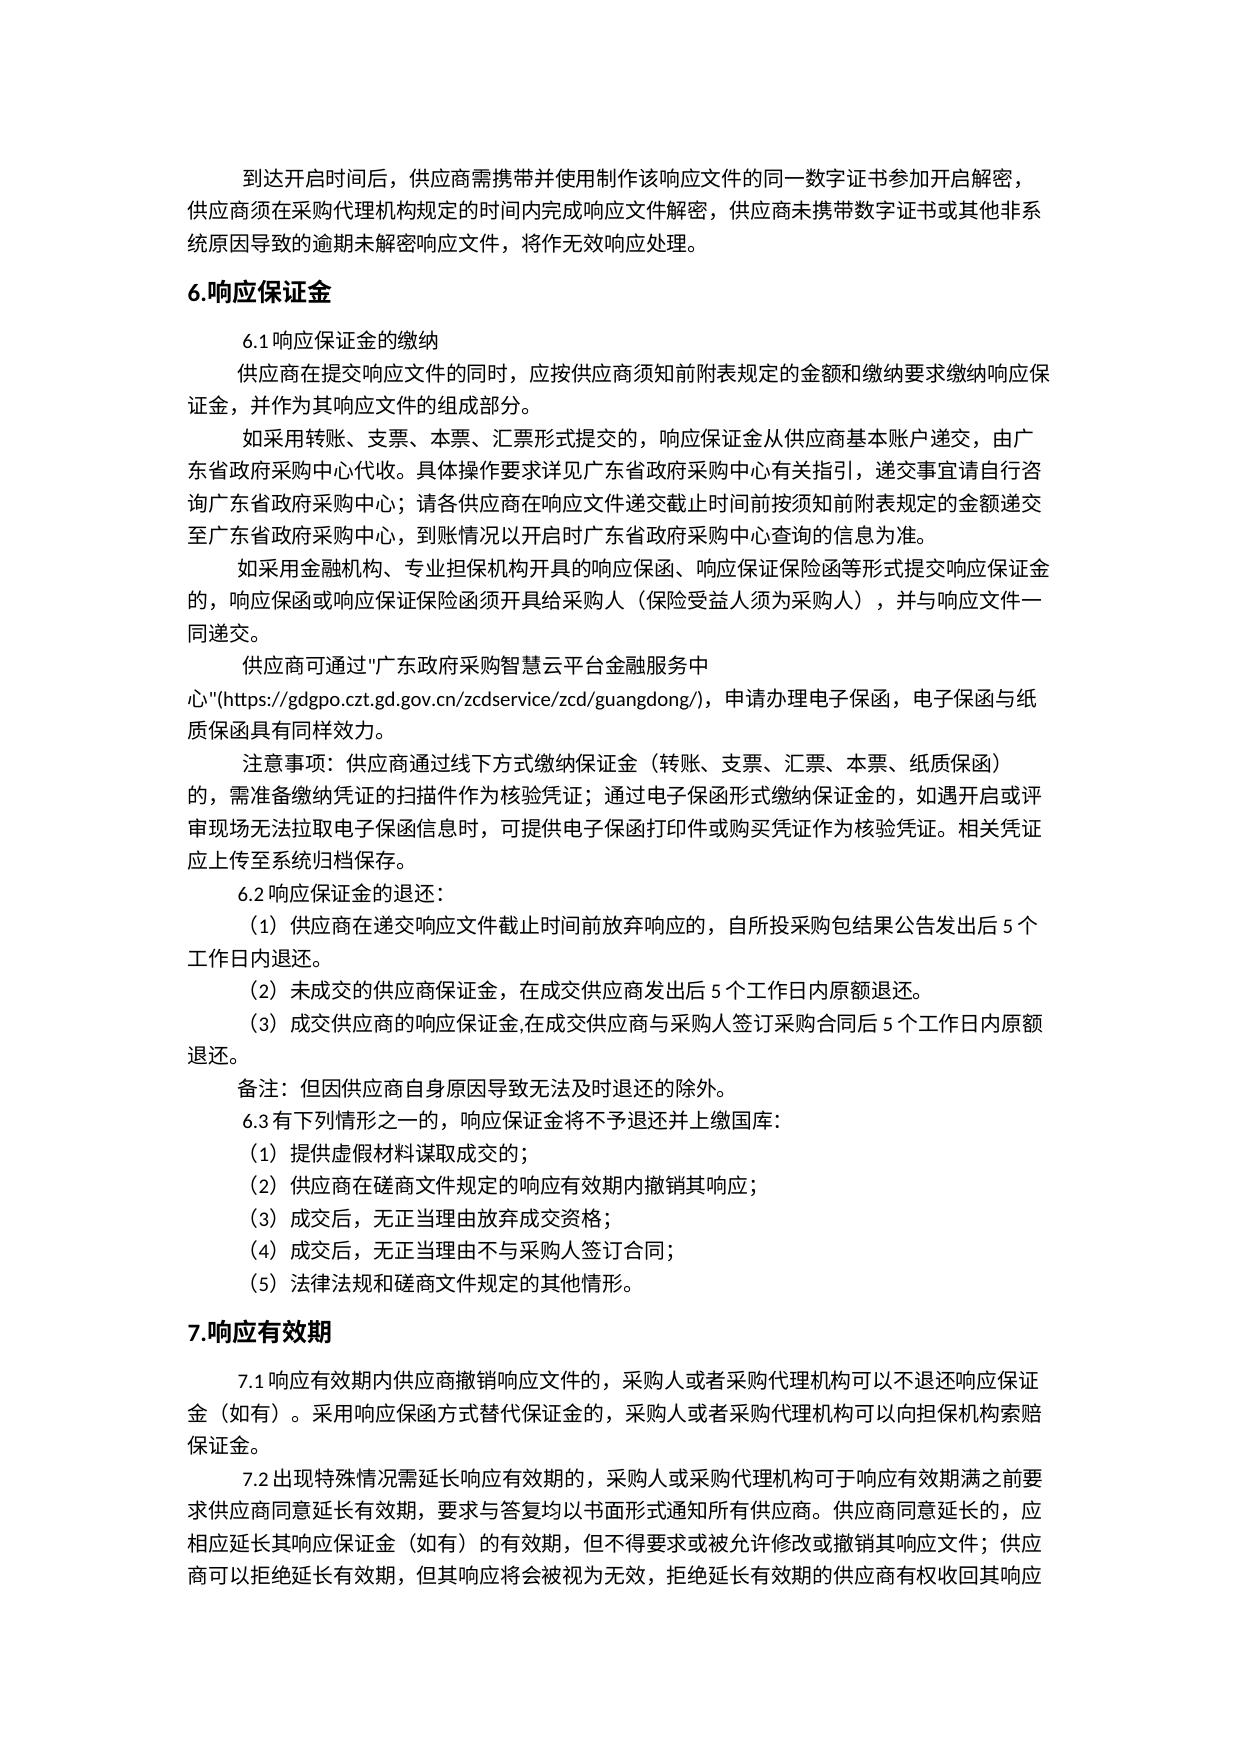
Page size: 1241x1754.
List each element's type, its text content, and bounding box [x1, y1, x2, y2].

text 到达开启时间后，供应商需携带并使用制作该响应文件的同一数字证书参加开启解密，供应商须在采购代理机构规定的时间内完成响应文件解密，供应商未携带数字证书或其他非系统原因导致的逾期未解密响应文件，将作无效响应处理。 [187, 162, 1053, 259]
text （2）供应商在磋商文件规定的响应有效期内撤销其响应； [187, 1169, 1053, 1202]
text （3）成交供应商的响应保证金,在成交供应商与采购人签订采购合同后5个工作日内原额退还。 [187, 1007, 1053, 1072]
text 如采用转账、支票、本票、汇票形式提交的，响应保证金从供应商基本账户递交，由广东省政府采购中心代收。具体操作要求详见广东省政府采购中心有关指引，递交事宜请自行咨询广东省政府采购中心；请各供应商在响应文件递交截止时间前按须知前附表规定的金额递交至广东省政府采购中心，到账情况以开启时广东省政府采购中心查询的信息为准。 [187, 422, 1053, 552]
text （1）提供虚假材料谋取成交的； [187, 1137, 1053, 1169]
text （5）法律法规和磋商文件规定的其他情形。 [187, 1267, 1053, 1299]
text 6.响应保证金 [187, 259, 1053, 324]
text 注意事项：供应商通过线下方式缴纳保证金（转账、支票、汇票、本票、纸质保函）的，需准备缴纳凭证的扫描件作为核验凭证；通过电子保函形式缴纳保证金的，如遇开启或评审现场无法拉取电子保函信息时，可提供电子保函打印件或购买凭证作为核验凭证。相关凭证应上传至系统归档保存。 [187, 747, 1053, 877]
text 供应商可通过"广东政府采购智慧云平台金融服务中心"(https://gdgpo.czt.gd.gov.cn/zcdservice/zcd/guangdong/)，申请办理电子保函，电子保函与纸质保函具有同样效力。 [187, 649, 1053, 747]
text 6.3有下列情形之一的，响应保证金将不予退还并上缴国库： [187, 1104, 1053, 1137]
text 供应商在提交响应文件的同时，应按供应商须知前附表规定的金额和缴纳要求缴纳响应保证金，并作为其响应文件的组成部分。 [187, 357, 1053, 422]
text 6.1响应保证金的缴纳 [187, 324, 1053, 357]
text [187, 1462, 1053, 1592]
text 如采用金融机构、专业担保机构开具的响应保函、响应保证保险函等形式提交响应保证金的，响应保函或响应保证保险函须开具给采购人（保险受益人须为采购人），并与响应文件一同递交。 [187, 552, 1053, 649]
text 7.1响应有效期内供应商撤销响应文件的，采购人或者采购代理机构可以不退还响应保证金（如有）。采用响应保函方式替代保证金的，采购人或者采购代理机构可以向担保机构索赔保证金。 [187, 1364, 1053, 1462]
text （3）成交后，无正当理由放弃成交资格； [187, 1202, 1053, 1234]
text 6.2响应保证金的退还： [187, 877, 1053, 909]
text （1）供应商在递交响应文件截止时间前放弃响应的，自所投采购包结果公告发出后5个工作日内退还。 [187, 909, 1053, 974]
text 7.响应有效期 [187, 1299, 1053, 1364]
text （2）未成交的供应商保证金，在成交供应商发出后5个工作日内原额退还。 [187, 974, 1053, 1007]
text 备注：但因供应商自身原因导致无法及时退还的除外。 [187, 1072, 1053, 1104]
text （4）成交后，无正当理由不与采购人签订合同； [187, 1234, 1053, 1267]
